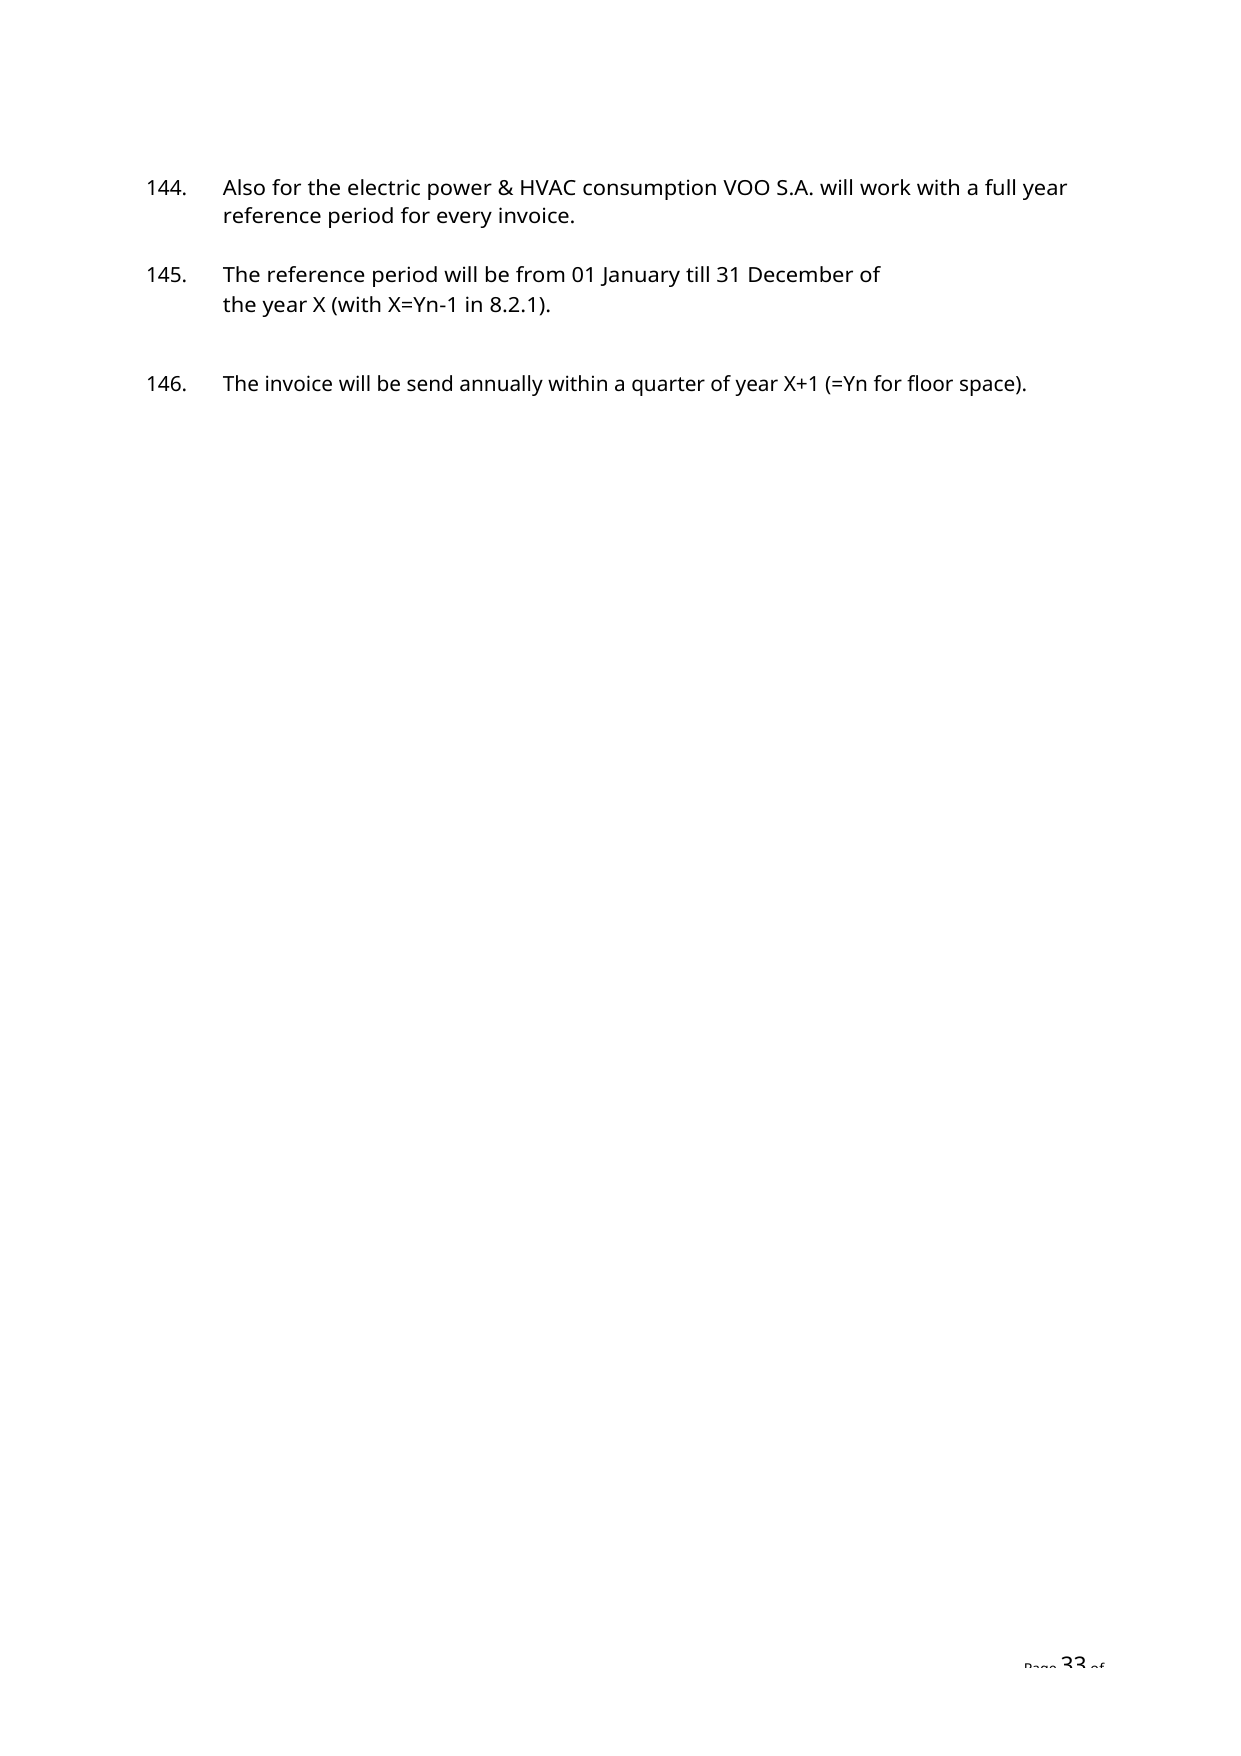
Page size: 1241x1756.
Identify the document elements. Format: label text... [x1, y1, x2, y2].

list The reference period will be from 01 January till 31 December of the year X (with X=Yn-1 in 8.2.1). [146, 260, 919, 319]
list Also for the electric power & HVAC consumption VOO S.A. will work with a full year reference period for every invoice. [146, 173, 1089, 230]
list The invoice will be send annually within a quarter of year X+1 (=Yn for floor space). [146, 369, 1117, 397]
